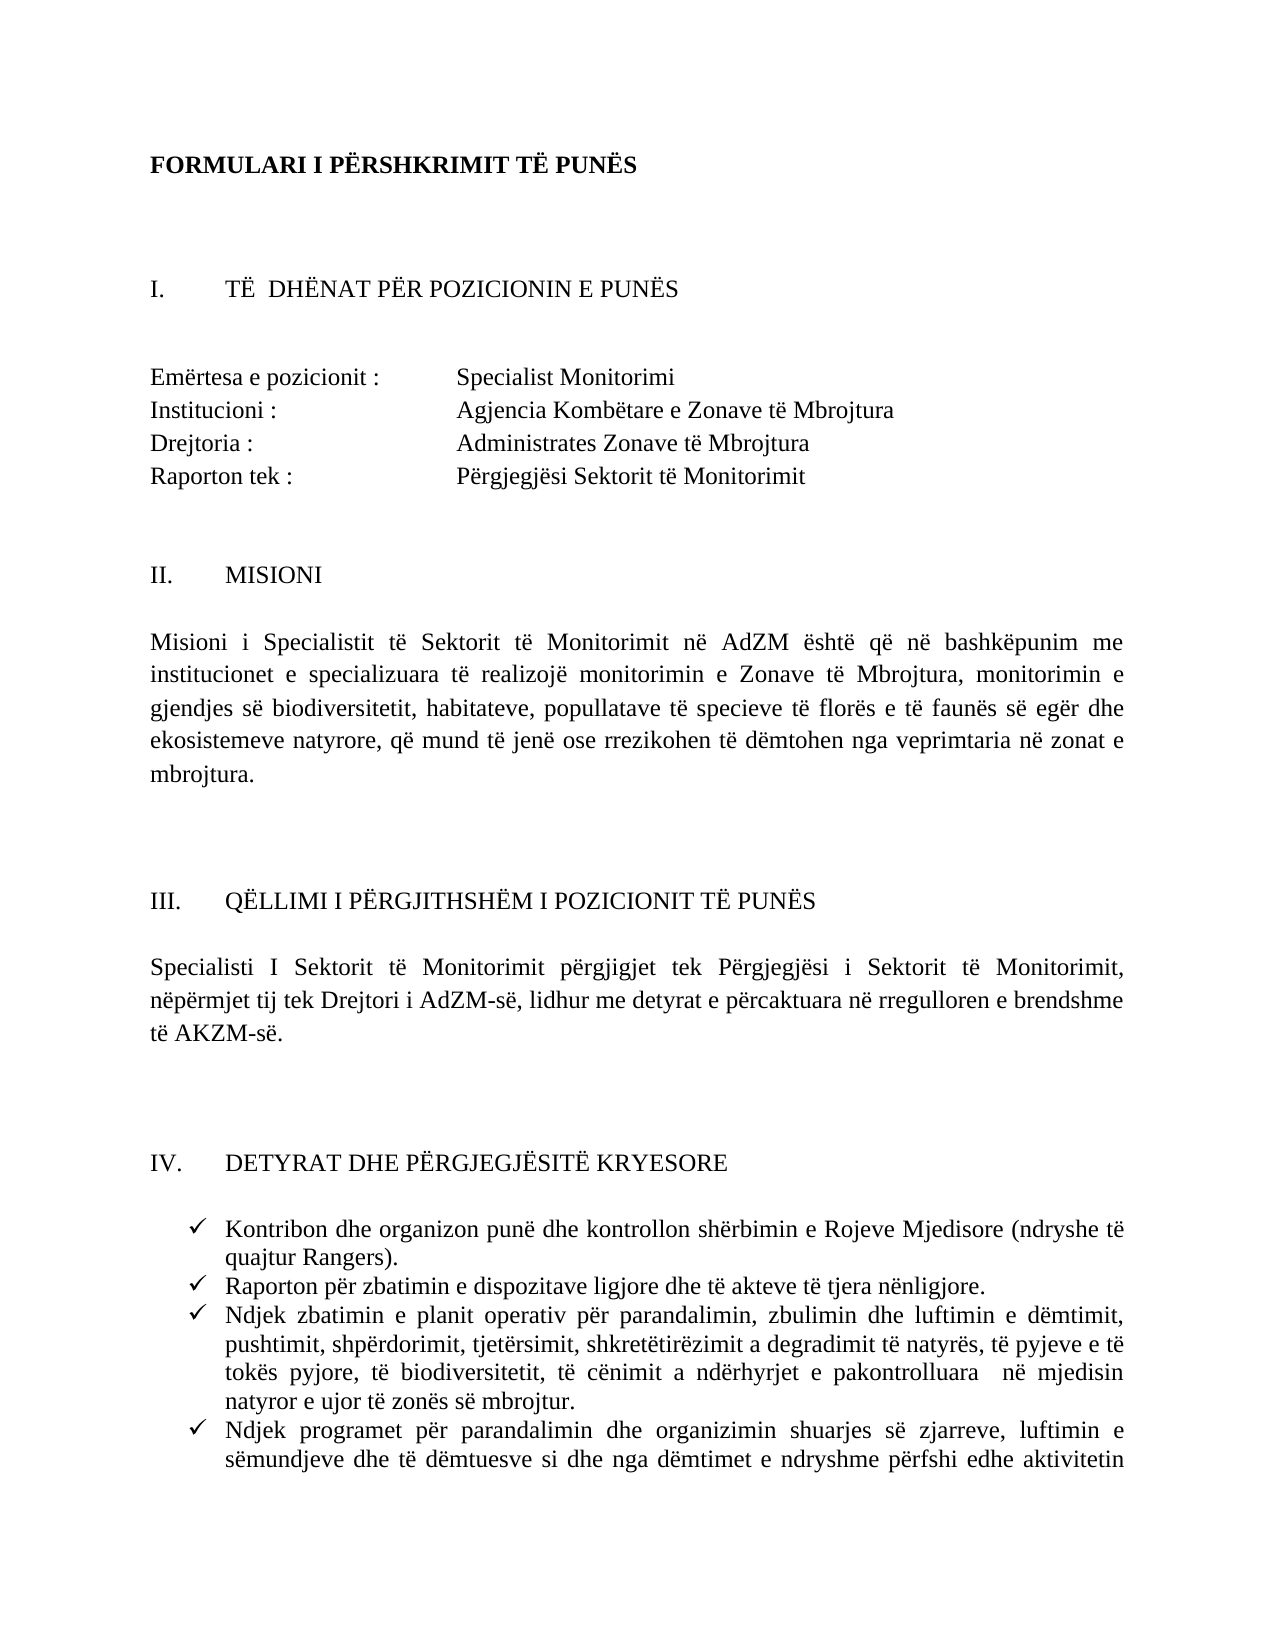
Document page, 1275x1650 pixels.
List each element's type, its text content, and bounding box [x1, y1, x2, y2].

text Misioni i Specialistit të Sektorit të Monitorimit në AdZM është që në bashkëpunim me institucionet e specializuara të realizojë monitorimin e Zonave të Mbrojtura, monitorimin e gjendjes së biodiversitetit, habitateve, popullatave të specieve të florës e të faunës së egër dhe ekosistemeve natyrore, që mund të jenë ose rrezikohen të dëmtohen nga veprimtaria në zonat e mbrojtura. [150, 627, 1125, 787]
list Raporton për zbatimin e dispozitave ligjore dhe të akteve të tjera nënligjore. [187, 1271, 1125, 1300]
list QËLLIMI I PËRGJITHSHËM I POZICIONIT TË PUNËS [150, 886, 1125, 915]
text Raporton tek : Përgjegjësi Sektorit të Monitorimit [150, 461, 1125, 490]
list Kontribon dhe organizon punë dhe kontrollon shërbimin e Rojeve Mjedisore (ndryshe të quajtur Rangers). [187, 1214, 1125, 1271]
list TË DHËNAT PËR POZICIONIN E PUNËS [150, 274, 1125, 303]
text Emërtesa e pozicionit : Specialist Monitorimi [150, 362, 1125, 391]
list DETYRAT DHE PËRGJEGJËSITË KRYESORE [150, 1148, 1125, 1176]
list Ndjek zbatimin e planit operativ për parandalimin, zbulimin dhe luftimin e dëmtimit, pushtimit, shpërdorimit, tjetërsimit, shkretëtirëzimit a degradimit të natyrës, të pyjeve e të tokës pyjore, të biodiversitetit, të cënimit a ndërhyrjet e pakontrolluara në mjedisin natyror e ujor të zonës së mbrojtur. [187, 1300, 1125, 1415]
text FORMULARI I PËRSHKRIMIT TË PUNËS [150, 150, 1125, 179]
list MISIONI [150, 561, 1125, 589]
text Institucioni : Agjencia Kombëtare e Zonave të Mbrojtura [150, 395, 1125, 424]
text Drejtoria : Administrates Zonave të Mbrojtura [150, 428, 1125, 457]
text Specialisti I Sektorit të Monitorimit përgjigjet tek Përgjegjësi i Sektorit të Monitorimit, nëpërmjet tij tek Drejtori i AdZM-së, lidhur me detyrat e përcaktuara në rregulloren e brendshme të AKZM-së. [150, 952, 1125, 1047]
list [187, 1415, 1125, 1472]
